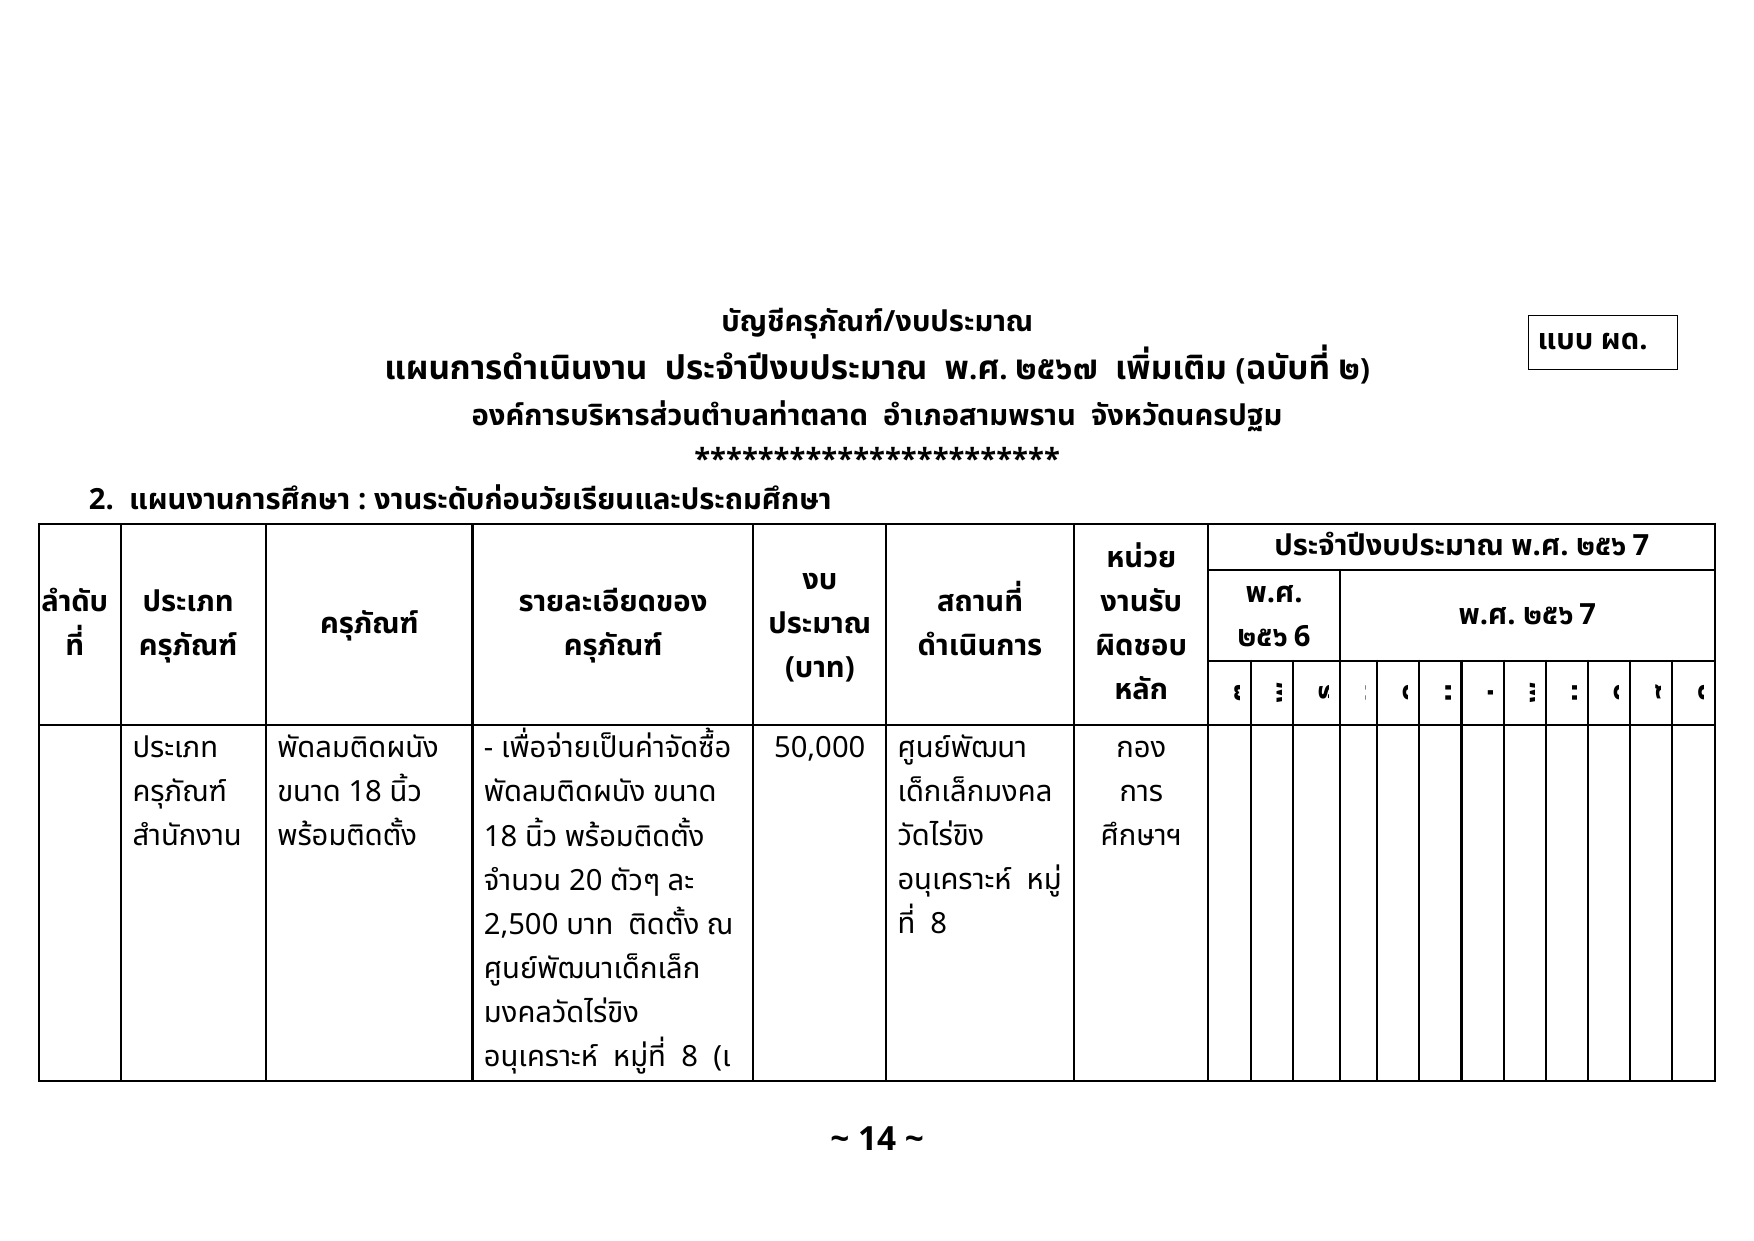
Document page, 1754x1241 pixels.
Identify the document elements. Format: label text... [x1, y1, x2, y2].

table_cell [1673, 726, 1714, 1080]
text องค์การบริหารส่วนตำบลท่าตลาด อำเภอสามพราน จังหวัดนครปฐม [89, 394, 1665, 438]
table_header หน่วยงานรับผิดชอบหลัก [1075, 525, 1207, 724]
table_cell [887, 726, 1073, 1080]
table_cell [1631, 726, 1671, 1080]
table_cell มิ.ย. [1547, 662, 1587, 724]
table_header ประเภทครุภัณฑ์ [122, 525, 265, 724]
table_cell 50,000 [754, 726, 885, 1080]
table_cell พ.ศ. ๒๕๖7 [1341, 571, 1714, 659]
table_cell กอง การศึกษาฯ [1075, 726, 1207, 1080]
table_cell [474, 726, 752, 1080]
table_cell ม.ค. [1341, 662, 1376, 724]
table_cell ก.ย. [1673, 662, 1714, 724]
table_cell [1341, 726, 1376, 1080]
table_header สถานที่ ดำเนินการ [887, 525, 1073, 724]
table_cell ก.ค. [1589, 662, 1629, 724]
table_cell [1589, 726, 1629, 1080]
table_cell ธ.ค. [1294, 662, 1339, 724]
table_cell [267, 726, 471, 1080]
table_header ครุภัณฑ์ [267, 525, 471, 724]
table_cell [40, 726, 120, 1080]
table_cell [1252, 726, 1292, 1080]
table_header ประจำปีงบประมาณ พ.ศ. ๒๕๖7 [1209, 525, 1714, 569]
table_cell พ.ศ. ๒๕๖6 [1209, 571, 1339, 659]
table_cell พ.ค. [1505, 662, 1545, 724]
table_cell ก.พ. [1378, 662, 1418, 724]
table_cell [122, 726, 265, 1080]
table_header งบประมาณ (บาท) [754, 525, 885, 724]
text แผนการดำเนินงาน ประจำปีงบประมาณ พ.ศ. ๒๕๖๗ เพิ่มเติม (ฉบับที่ ๒) [89, 344, 1665, 394]
table_cell [1378, 726, 1418, 1080]
text บัญชีครุภัณฑ์/งบประมาณ [89, 300, 1665, 344]
table_header รายละเอียดของครุภัณฑ์ [474, 525, 752, 724]
table_cell เม.ย. [1463, 662, 1503, 724]
text *********************** [89, 438, 1665, 478]
table_cell มี.ค. [1420, 662, 1460, 724]
table_cell [1420, 726, 1460, 1080]
table_cell พ.ย. [1252, 662, 1292, 724]
text 2. แผนงานการศึกษา : งานระดับก่อนวัยเรียนและประถมศึกษา [89, 478, 1665, 522]
table_cell [1547, 726, 1587, 1080]
table_cell [1209, 726, 1250, 1080]
table_cell [1294, 726, 1339, 1080]
table_cell ต.ค. [1209, 662, 1250, 724]
table_header ลำดับที่ [40, 525, 120, 724]
table_cell [1463, 726, 1503, 1080]
table_cell ส.ค. [1631, 662, 1671, 724]
table_cell [1505, 726, 1545, 1080]
